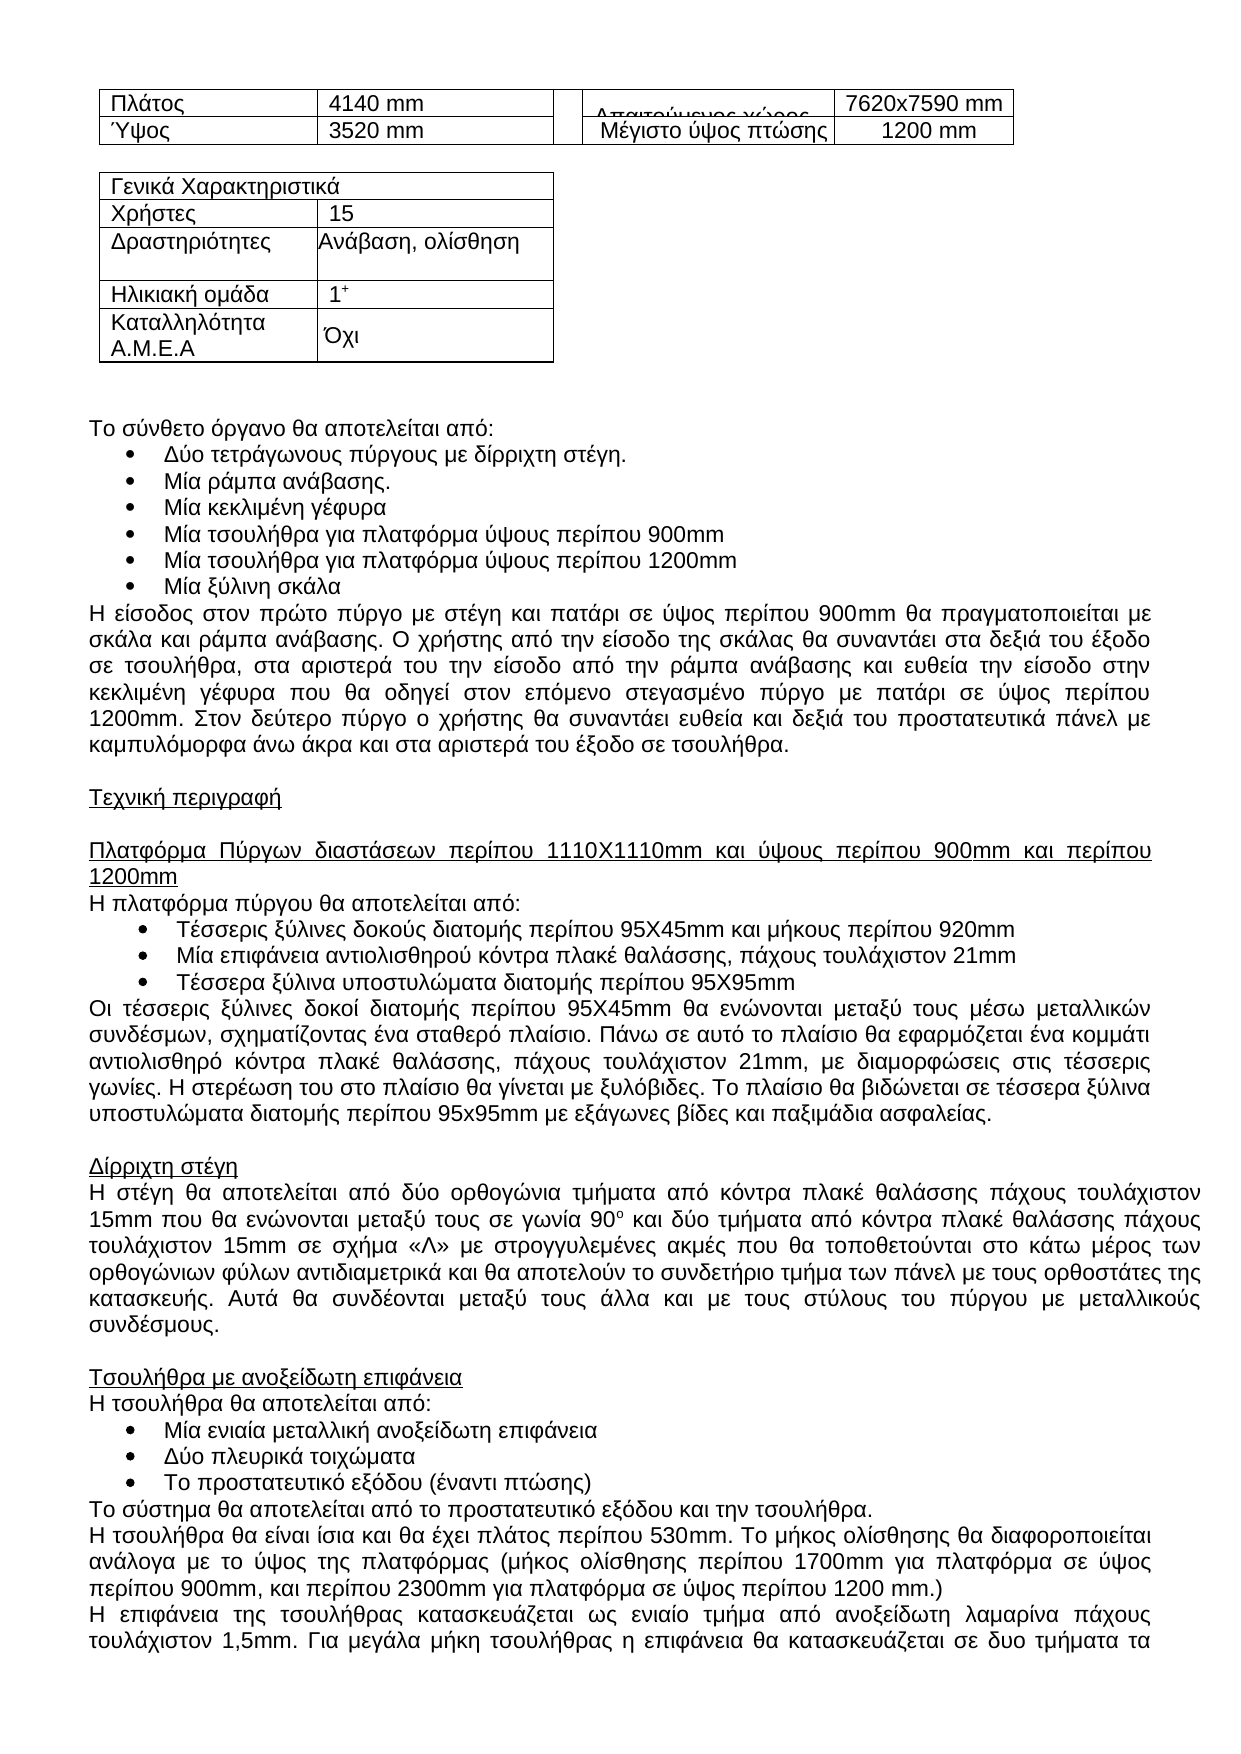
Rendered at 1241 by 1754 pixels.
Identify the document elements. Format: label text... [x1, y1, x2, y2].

text Το σύνθετο όργανο θα αποτελείται από: [89, 415, 1152, 441]
list Τέσσερις ξύλινες δοκούς διατομής περίπου 95Χ45mm και μήκους περίπου 920mm [139, 916, 1152, 942]
table_cell Μέγιστο ύψος πτώσης [583, 117, 834, 143]
list Μία τσουλήθρα για πλατφόρμα ύψους περίπου 1200mm [126, 547, 1152, 573]
list Μία επιφάνεια αντιολισθηρού κόντρα πλακέ θαλάσσης, πάχους τουλάχιστον 21mm [139, 942, 1152, 968]
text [89, 1601, 1152, 1654]
list Το προστατευτικό εξόδου (έναντι πτώσης) [126, 1469, 1152, 1496]
table_cell Ηλικιακή ομάδα [100, 281, 317, 308]
text Πλατφόρμα Πύργων διαστάσεων περίπου 1110X1110mm και ύψους περίπου 900mm και περίπου 1200mm [89, 861, 1152, 889]
table_cell Καταλληλότητα Α.Μ.Ε.Α [100, 309, 317, 361]
table_cell 3520 mm [318, 117, 553, 143]
list Δύο πλευρικά τοιχώματα [126, 1443, 1152, 1469]
table_cell Ανάβαση, ολίσθηση [318, 228, 553, 280]
text Πλατφόρμα Πύργων διαστάσεων περίπου 1110X1110mm και ύψους περίπου 900mm και περίπου 1200mm [89, 837, 1152, 860]
table_cell Δραστηριότητες [100, 228, 317, 280]
list Μία ενιαία μεταλλική ανοξείδωτη επιφάνεια [126, 1417, 1152, 1443]
table_cell Όχι [318, 309, 553, 361]
text Οι τέσσερις ξύλινες δοκοί διατομής περίπου 95Χ45mm θα ενώνονται μεταξύ τους μέσω μεταλλικών συνδέσμων, σχηματίζοντας ένα σταθερό πλαίσιο. Πάνω σε αυτό το πλαίσιο θα εφαρμόζεται ένα κομμάτι αντιολισθηρό κόντρα πλακέ θαλάσσης, πάχους τουλάχιστον 21mm, με διαμορφώσεις στις τέσσερις γωνίες. Η στερέωση του στο πλαίσιο θα γίνεται με ξυλόβιδες. Το πλαίσιο θα βιδώνεται σε τέσσερα ξύλινα υποστυλώματα διατομής περίπου 95x95mm με εξάγωνες βίδες και παξιμάδια ασφαλείας. [89, 995, 1152, 1127]
list Μία ξύλινη σκάλα [126, 573, 1152, 599]
text Το σύστημα θα αποτελείται από το προστατευτικό εξόδου και την τσουλήθρα. [89, 1496, 1152, 1522]
list Δύο τετράγωνους πύργους με δίρριχτη στέγη. [126, 441, 1152, 468]
table_header Γενικά Χαρακτηριστικά [100, 173, 553, 199]
table_cell Χρήστες [100, 200, 317, 227]
text Η πλατφόρμα πύργου θα αποτελείται από: [89, 889, 1152, 916]
text H στέγη θα αποτελείται από δύο ορθογώνια τμήματα από κόντρα πλακέ θαλάσσης πάχους τουλάχιστον 15mm που θα ενώνονται μεταξύ τους σε γωνία 90ο και δύο τμήματα από κόντρα πλακέ θαλάσσης πάχους τουλάχιστον 15mm σε σχήμα «Λ» με στρογγυλεμένες ακμές που θα τοποθετούνται στο κάτω μέρος των ορθογώνιων φύλων αντιδιαμετρικά και θα αποτελούν το συνδετήριο τμήμα των πάνελ με τους ορθοστάτες της κατασκευής. Αυτά θα συνδέονται μεταξύ τους άλλα και με τους στύλους του πύργου με μεταλλικούς συνδέσμους. [89, 1179, 1202, 1337]
list Μία ράμπα ανάβασης. [126, 468, 1152, 494]
table_cell 1200 mm [835, 117, 1013, 143]
list Μία κεκλιμένη γέφυρα [126, 494, 1152, 521]
table_cell 1+ [318, 281, 553, 308]
list Μία τσουλήθρα για πλατφόρμα ύψους περίπου 900mm [126, 521, 1152, 547]
table_cell 15 [318, 200, 553, 227]
text Τσουλήθρα με ανοξείδωτη επιφάνεια [89, 1364, 1152, 1390]
table_cell 7620x7590 mm [835, 90, 1013, 116]
text Η τσουλήθρα θα αποτελείται από: [89, 1390, 1152, 1417]
text Η είσοδος στον πρώτο πύργο με στέγη και πατάρι σε ύψος περίπου 900mm θα πραγματοποιείται με σκάλα και ράμπα ανάβασης. Ο χρήστης από την είσοδο της σκάλας θα συναντάει στα δεξιά του έξοδο σε τσουλήθρα, στα αριστερά του την είσοδο από την ράμπα ανάβασης και ευθεία την είσοδο στην κεκλιμένη γέφυρα που θα οδηγεί στον επόμενο στεγασμένο πύργο με πατάρι σε ύψος περίπου 1200mm. Στον δεύτερο πύργο ο χρήστης θα συναντάει ευθεία και δεξιά του προστατευτικά πάνελ με καμπυλόμορφα άνω άκρα και στα αριστερά του έξοδο σε τσουλήθρα. [89, 599, 1152, 758]
table_cell Πλάτος [100, 90, 317, 116]
table_cell Ύψος [100, 117, 317, 143]
table_cell Απαιτούμενος χώρος [583, 90, 834, 116]
text Η τσουλήθρα θα είναι ίσια και θα έχει πλάτος περίπου 530mm. Το μήκος ολίσθησης θα διαφοροποιείται ανάλογα με το ύψος της πλατφόρμας (μήκος ολίσθησης περίπου 1700mm για πλατφόρμα σε ύψος περίπου 900mm, και περίπου 2300mm για πλατφόρμα σε ύψος περίπου 1200 mm.) [89, 1522, 1152, 1601]
text Δίρριχτη στέγη [89, 1153, 1152, 1179]
list Τέσσερα ξύλινα υποστυλώματα διατομής περίπου 95Χ95mm [139, 968, 1152, 995]
text Τεχνική περιγραφή [89, 784, 1152, 810]
table_cell 4140 mm [318, 90, 553, 116]
